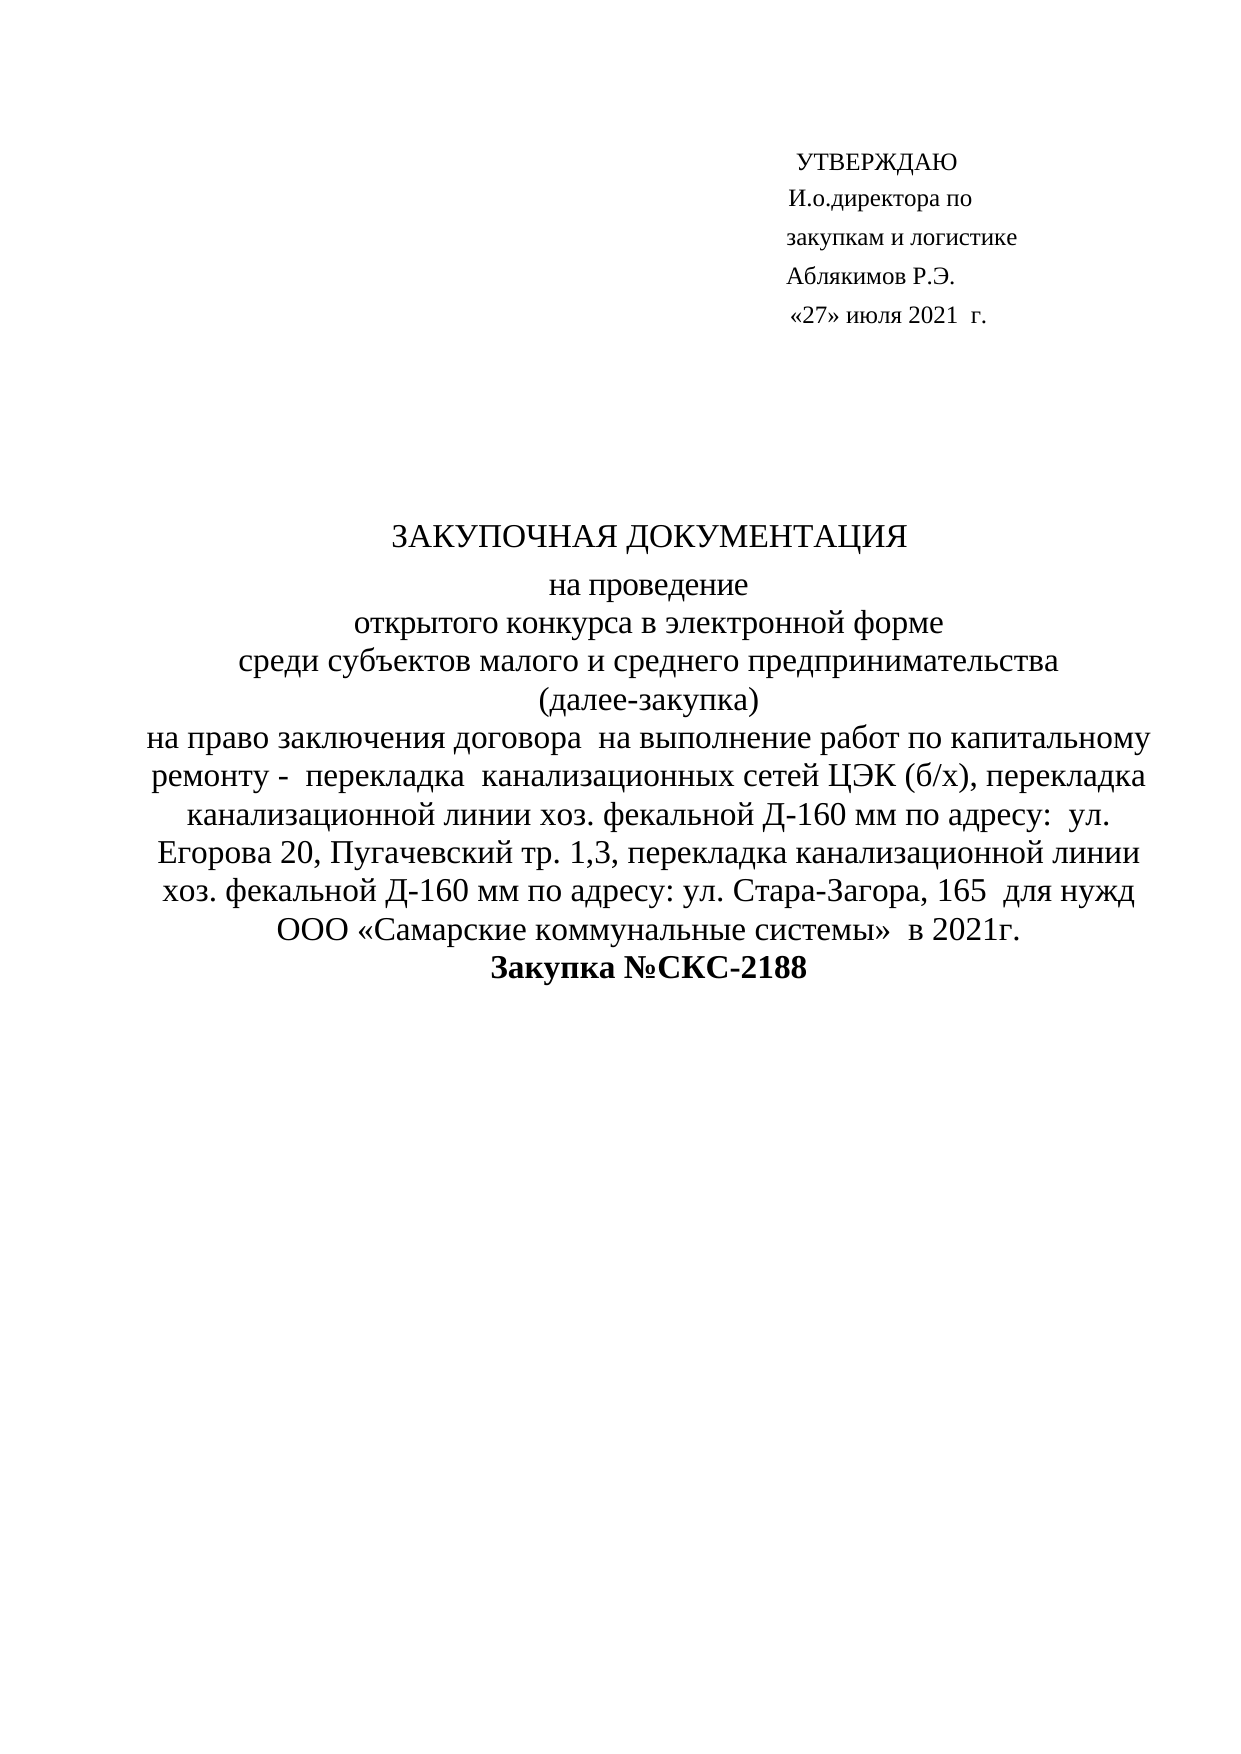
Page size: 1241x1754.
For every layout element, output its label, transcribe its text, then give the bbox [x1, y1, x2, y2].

text ЗАКУПОЧНАЯ ДОКУМЕНТАЦИЯ [131, 516, 1168, 554]
text (далее-закупка) [131, 679, 1166, 717]
text УТВЕРЖДАЮ [796, 147, 1168, 175]
text среди субъектов малого и среднего предпринимательства [131, 641, 1166, 679]
text «27» июля 2021 г. [131, 300, 1168, 329]
text закупкам и логистике [131, 222, 1166, 251]
text И.о.директора по [131, 183, 1166, 211]
text Аблякимов Р.Э. [131, 261, 1166, 290]
text Закупка №СКС-2188 [131, 947, 1166, 986]
text на проведение [131, 564, 1166, 602]
text на право заключения договора на выполнение работ по капитальному ремонту - перекладка канализационных сетей ЦЭК (б/х), перекладка канализационной линии хоз. фекальной Д-160 мм по адресу: ул. Егорова 20, Пугачевский тр. 1,3, перекладка канализационной линии хоз. фекальной Д-160 мм по адресу: ул. Стара-Загора, 165 для нужд ООО «Самарские коммунальные системы» в 2021г. [131, 717, 1166, 947]
text открытого конкурса в электронной форме [131, 602, 1166, 641]
